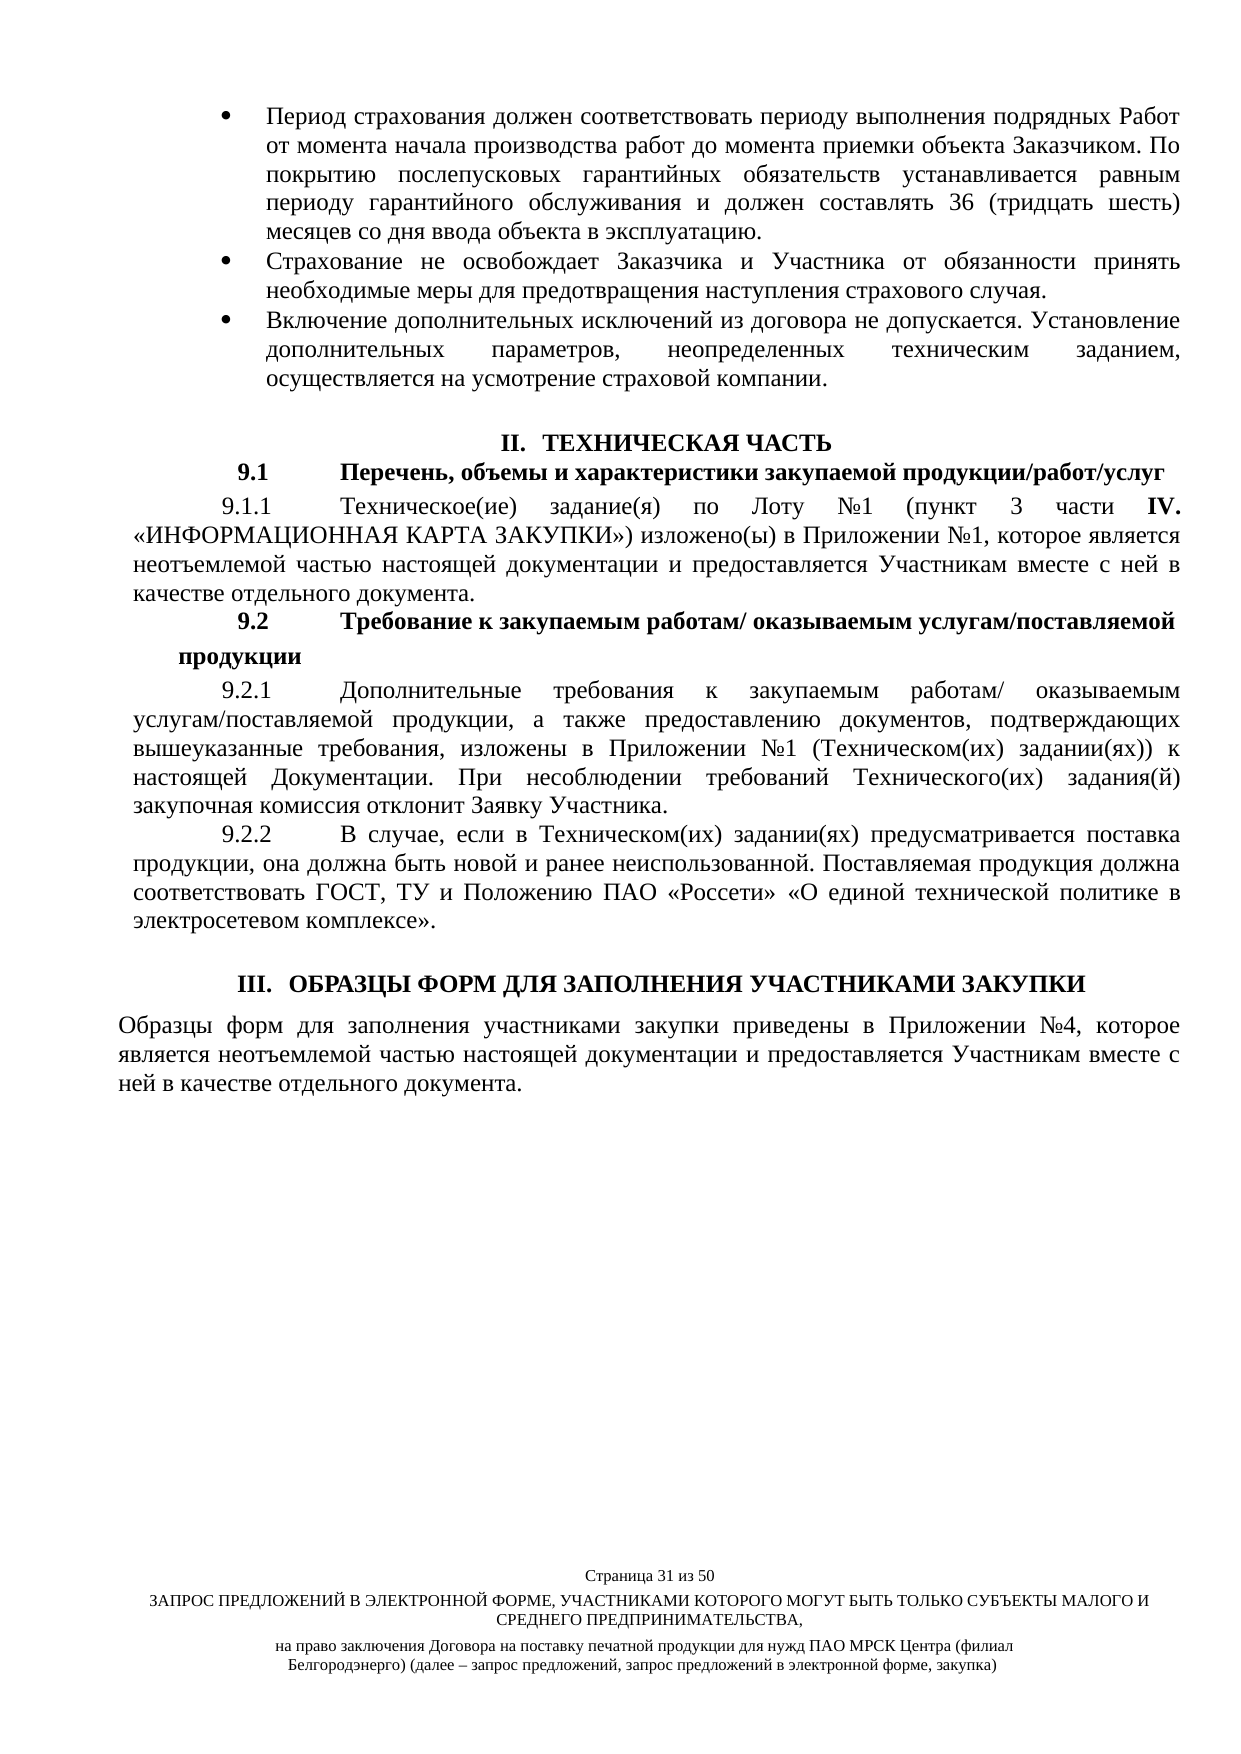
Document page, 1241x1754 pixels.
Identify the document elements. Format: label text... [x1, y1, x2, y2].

subtitle Перечень, объемы и характеристики закупаемой продукции/работ/услуг [178, 457, 1181, 486]
subtitle Требование к закупаемым работам/ оказываемым услугам/поставляемой продукции [178, 606, 1181, 669]
list Период страхования должен соответствовать периоду выполнения подрядных Работ от момента начала производства работ до момента приемки объекта Заказчиком. По покрытию послепусковых гарантийных обязательств устанавливается равным периоду гарантийного обслуживания и должен составлять 36 (тридцать шесть) месяцев со дня ввода объекта в эксплуатацию. [222, 101, 1181, 245]
subtitle ТЕХНИЧЕСКАЯ ЧАСТЬ [118, 428, 1181, 457]
list Включение дополнительных исключений из договора не допускается. Установление дополнительных параметров, неопределенных техническим заданием, осуществляется на усмотрение страховой компании. [222, 305, 1181, 392]
subtitle Дополнительные требования к закупаемым работам/ оказываемым услугам/поставляемой продукции, а также предоставлению документов, подтверждающих вышеуказанные требования, изложены в Приложении №1 (Техническом(их) задании(ях)) к настоящей Документации. При несоблюдении требований Технического(их) задания(й) закупочная комиссия отклонит Заявку Участника. [133, 675, 1181, 819]
subtitle Техническое(ие) задание(я) по Лоту №1 (пункт 3 части IV. «ИНФОРМАЦИОННАЯ КАРТА ЗАКУПКИ») изложено(ы) в Приложении №1, которое является неотъемлемой частью настоящей документации и предоставляется Участникам вместе с ней в качестве отдельного документа. [133, 491, 1181, 606]
subtitle В случае, если в Техническом(их) задании(ях) предусматривается поставка продукции, она должна быть новой и ранее неиспользованной. Поставляемая продукция должна соответствовать ГОСТ, ТУ и Положению ПАО «Россети» «О единой технической политике в электросетевом комплексе». [133, 819, 1181, 934]
list Страхование не освобождает Заказчика и Участника от обязанности принять необходимые меры для предотвращения наступления страхового случая. [222, 246, 1181, 304]
subtitle ОБРАЗЦЫ ФОРМ ДЛЯ ЗАПОЛНЕНИЯ УЧАСТНИКАМИ ЗАКУПКИ [118, 969, 1181, 998]
subtitle Образцы форм для заполнения участниками закупки приведены в Приложении №4, которое является неотъемлемой частью настоящей документации и предоставляется Участникам вместе с ней в качестве отдельного документа. [118, 1010, 1181, 1097]
